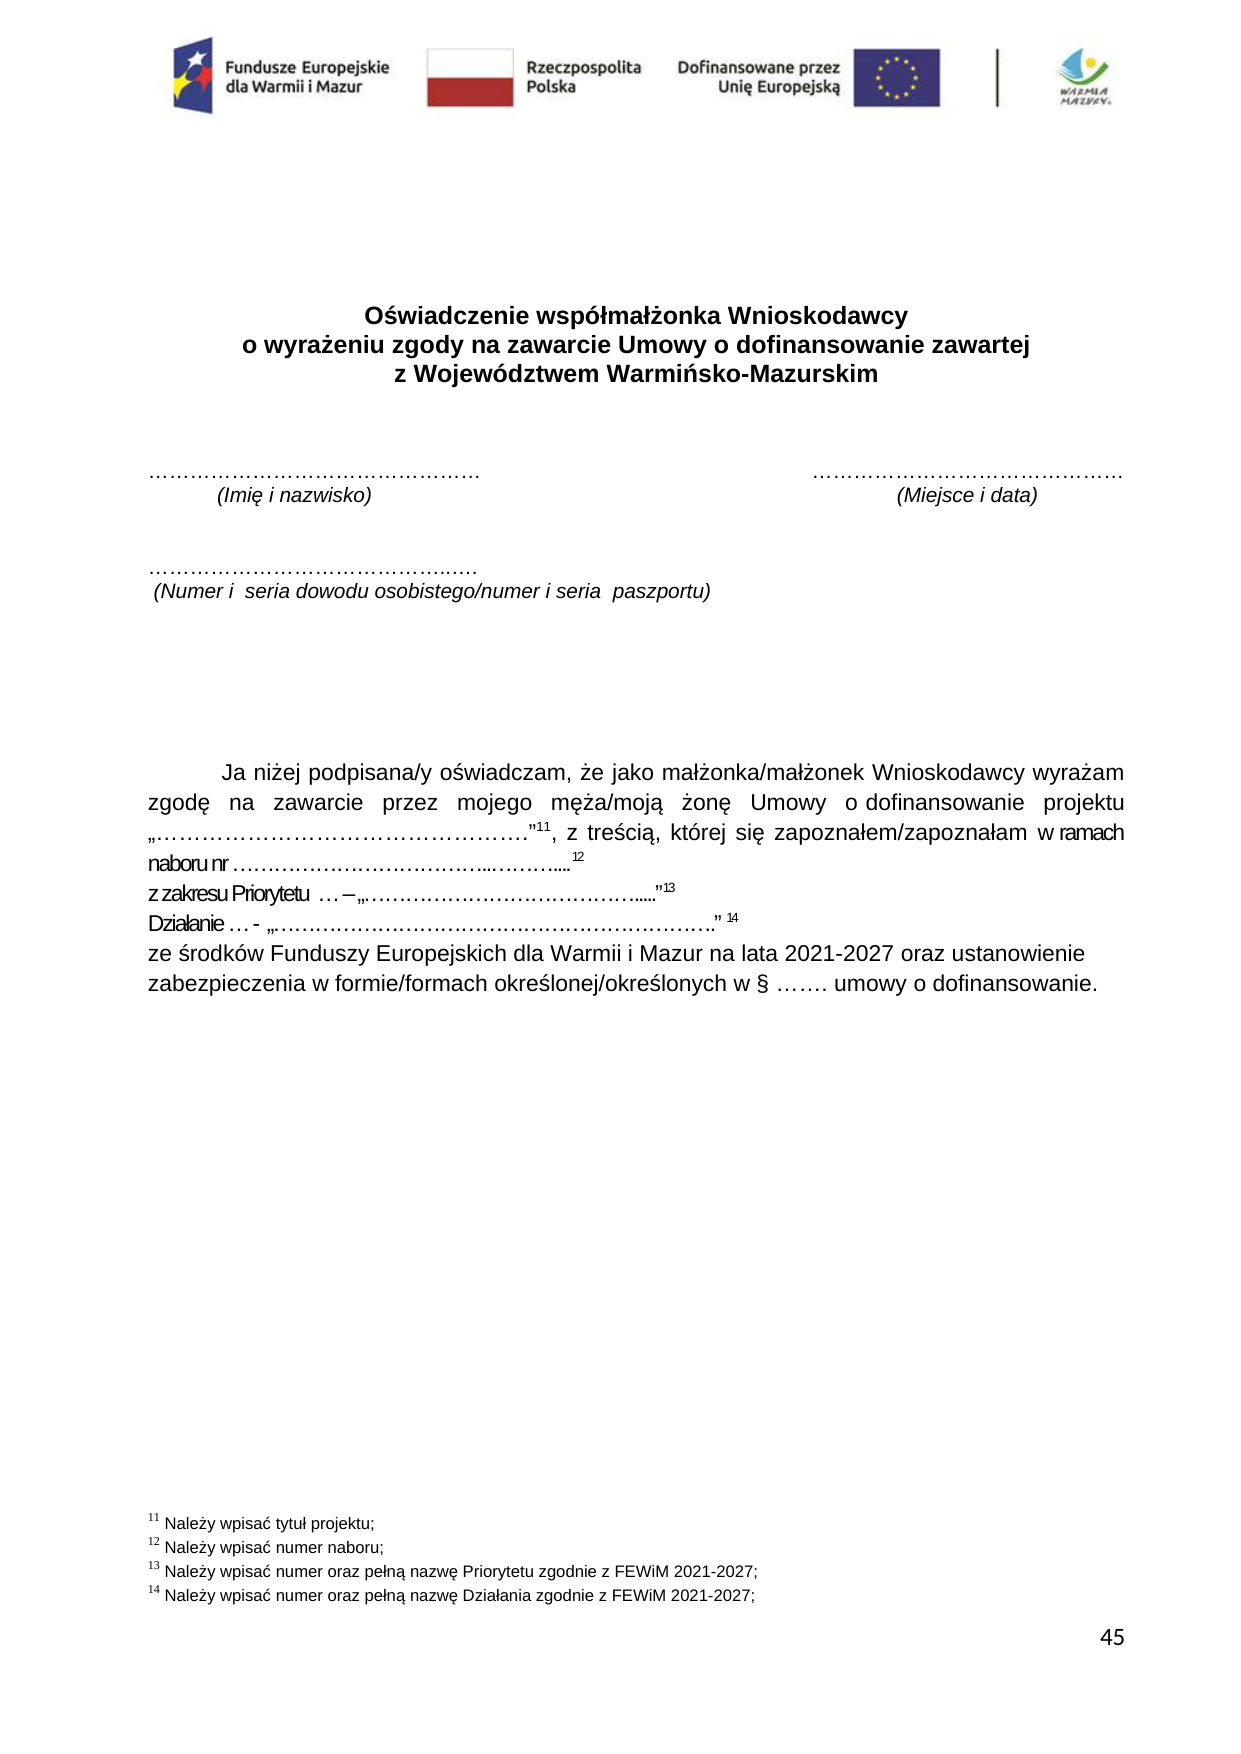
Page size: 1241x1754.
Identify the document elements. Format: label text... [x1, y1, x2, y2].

text o wyrażeniu zgody na zawarcie Umowy o dofinansowanie zawartej [148, 330, 1125, 358]
title ze środków Funduszy Europejskich dla Warmii i Mazur na lata 2021-2027 oraz ustanowienie zabezpieczenia w formie/formach określonej/określonych w § ……. umowy o dofinansowanie. [148, 940, 1125, 997]
picture [155, 18, 1127, 128]
title Działanie … - „……………………………………………………….” [148, 910, 1125, 936]
title (Imię i nazwisko) (Miejsce i data) [148, 483, 1125, 507]
text (Numer i seria dowodu osobistego/numer i seria paszportu) [148, 579, 1125, 603]
title ………………………………………… ……………………………………… [148, 459, 1125, 483]
text Oświadczenie współmałżonka Wnioskodawcy [148, 301, 1125, 330]
text z Województwem Warmińsko-Mazurskim [148, 358, 1125, 387]
text ……………………………………..…. [148, 555, 1125, 579]
title z zakresu Priorytetu … – „………………………………….....” [148, 880, 1125, 906]
title Ja niżej podpisana/y oświadczam, że jako małżonka/małżonek Wnioskodawcy wyrażam zgodę na zawarcie przez mojego męża/moją żonę Umowy o dofinansowanie projektu „………………………………………….”, z treścią, której się zapoznałem/zapoznałam w ramach naboru nr ………………………………..……….... [148, 759, 1125, 876]
